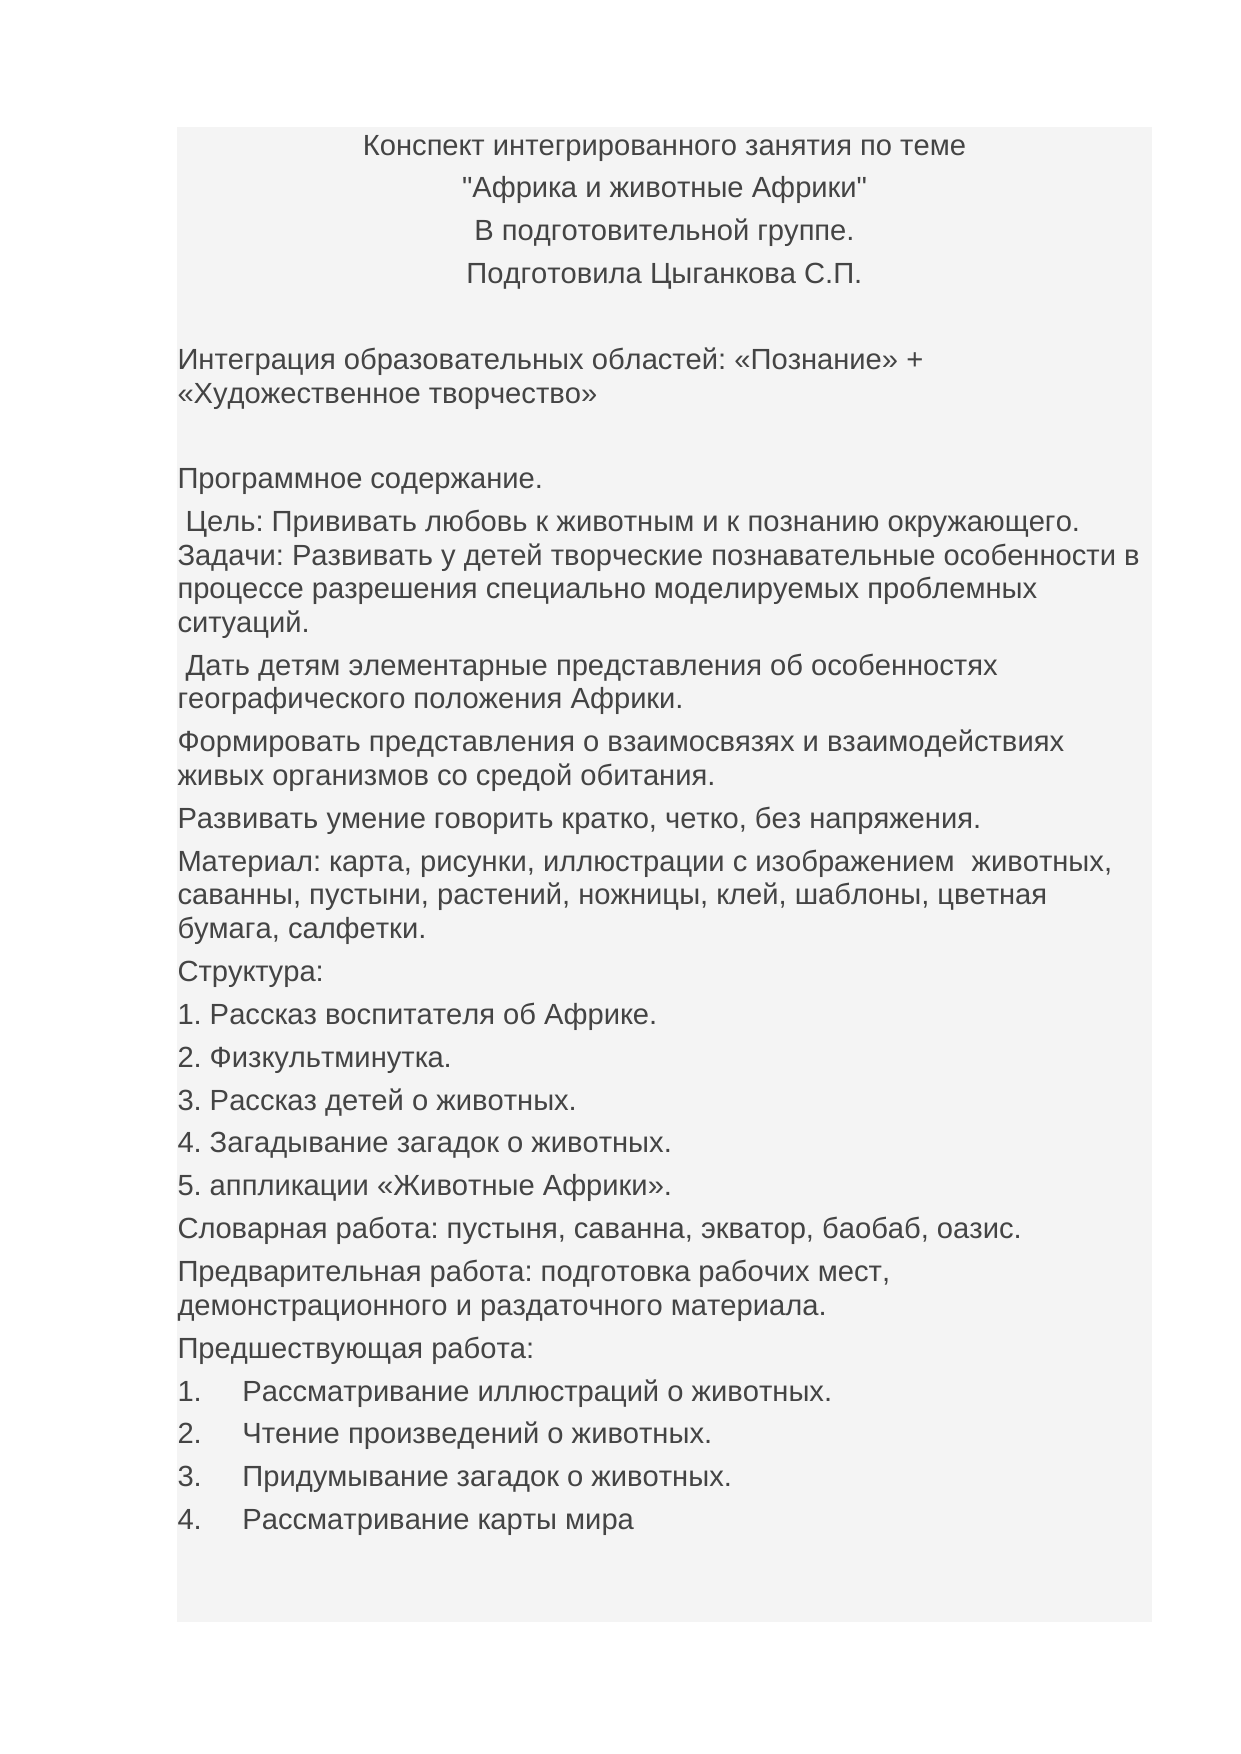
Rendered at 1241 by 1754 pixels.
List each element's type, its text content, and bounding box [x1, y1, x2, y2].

text Подготовила Цыганкова С.П. [177, 256, 1152, 290]
text Словарная работа: пустыня, саванна, экватор, баобаб, оазис. [177, 1211, 1152, 1245]
text Материал: карта, рисунки, иллюстрации с изображением животных, саванны, пустыни, растений, ножницы, клей, шаблоны, цветная бумага, салфетки. [177, 844, 1152, 944]
text Развивать умение говорить кратко, четко, без напряжения. [177, 801, 1152, 834]
text 1. Рассказ воспитателя об Африке. [177, 997, 1152, 1030]
text Интеграция образовательных областей: «Познание» + «Художественное творчество» [177, 342, 1152, 409]
text 5. аппликации «Животные Африки». [177, 1168, 1152, 1202]
text 3. Рассказ детей о животных. [177, 1082, 1152, 1116]
text 4. Рассматривание карты мира [177, 1502, 1152, 1536]
text Предшествующая работа: [177, 1331, 1152, 1364]
text 2. Чтение произведений о животных. [177, 1416, 1152, 1450]
text 4. Загадывание загадок о животных. [177, 1125, 1152, 1159]
text 2. Физкультминутка. [177, 1039, 1152, 1073]
text 1. Рассматривание иллюстраций о животных. [177, 1373, 1152, 1407]
text В подготовительной группе. [177, 213, 1152, 247]
text Программное содержание. [177, 461, 1152, 495]
text Предварительная работа: подготовка рабочих мест, демонстрационного и раздаточного материала. [177, 1254, 1152, 1321]
text Дать детям элементарные представления об особенностях географического положения Африки. [177, 648, 1152, 715]
text Конспект интегрированного занятия по теме [177, 127, 1152, 161]
text "Африка и животные Африки" [177, 170, 1152, 204]
text 3. Придумывание загадок о животных. [177, 1459, 1152, 1493]
text Структура: [177, 954, 1152, 987]
text Формировать представления о взаимосвязях и взаимодействиях живых организмов со средой обитания. [177, 724, 1152, 791]
text Цель: Прививать любовь к животным и к познанию окружающего. Задачи: Развивать у детей творческие познавательные особенности в процессе разрешения специально моделируемых проблемных ситуаций. [177, 504, 1152, 638]
